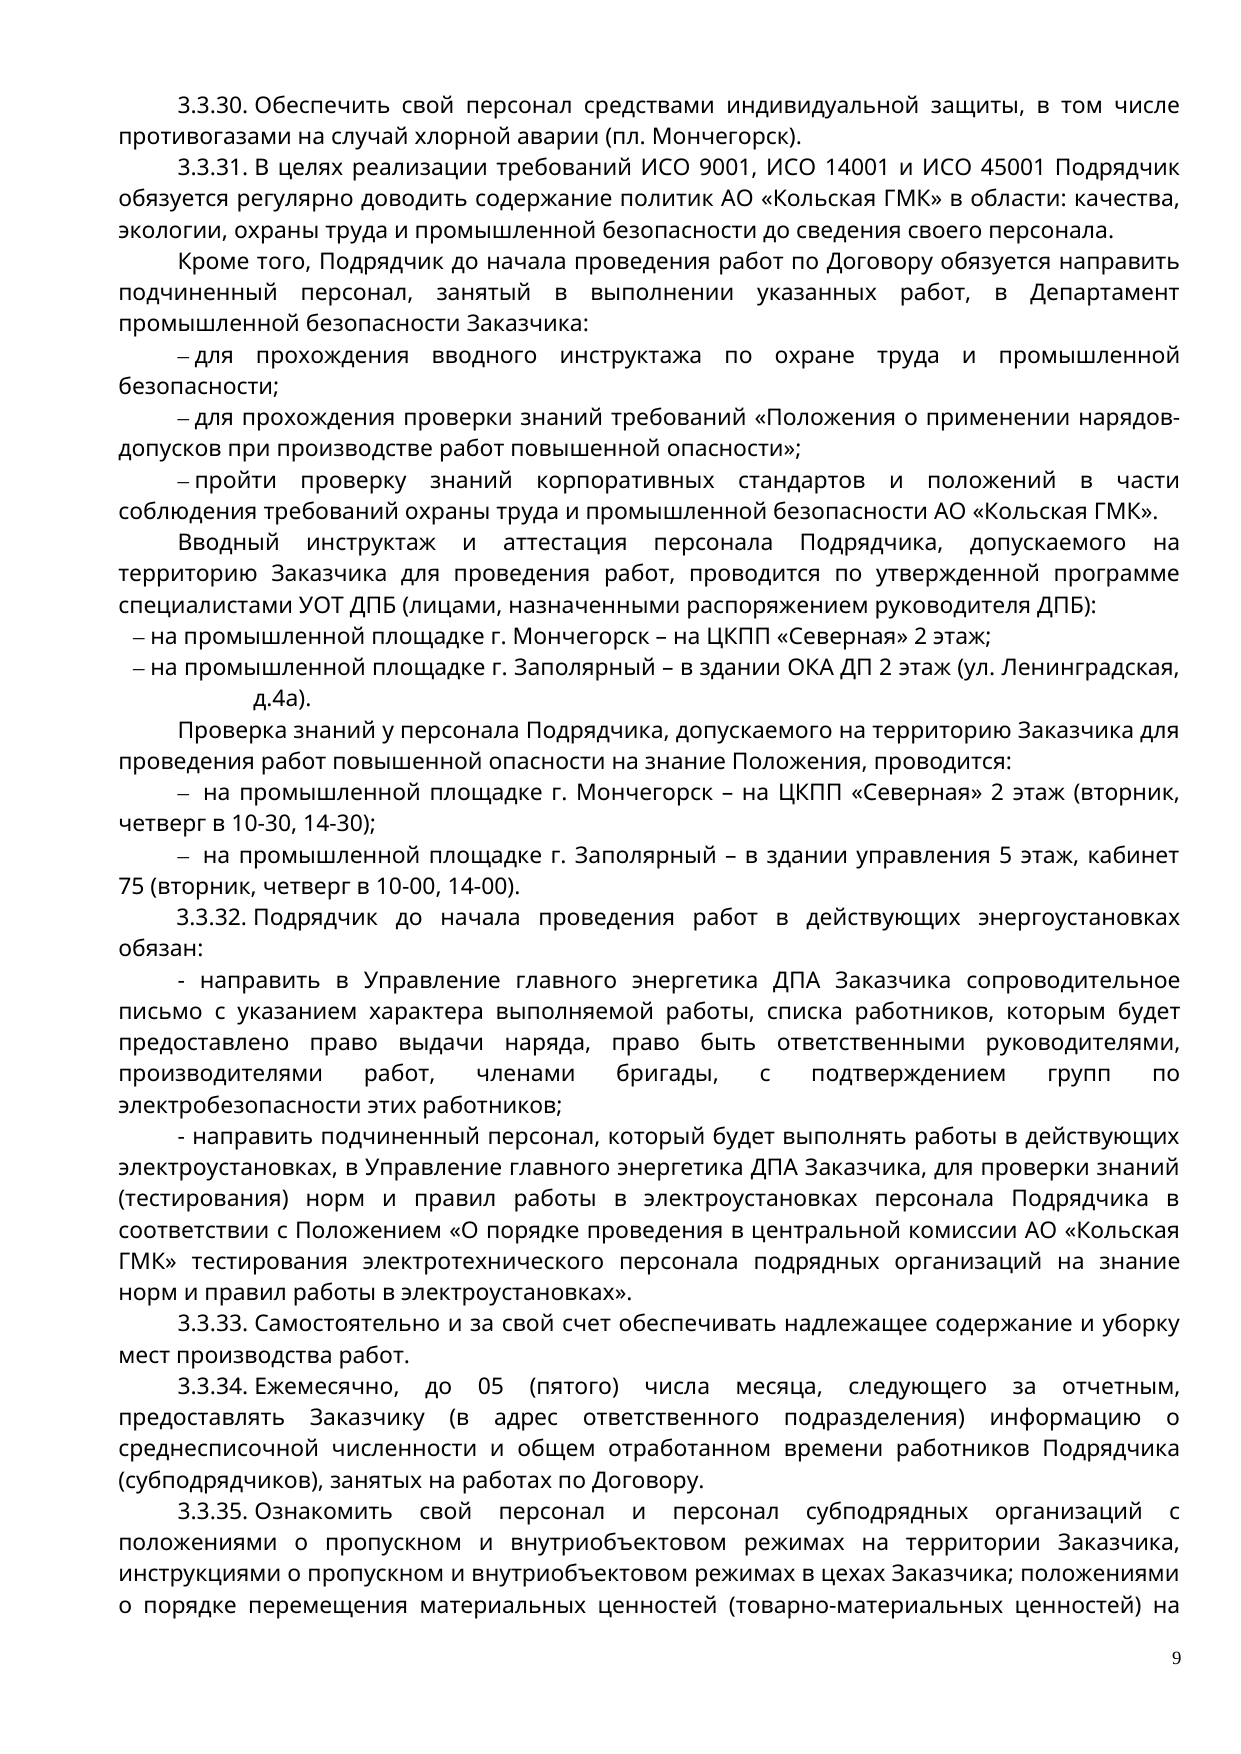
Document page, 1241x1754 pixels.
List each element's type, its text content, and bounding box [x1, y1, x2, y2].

text Вводный инструктаж и аттестация персонала Подрядчика, допускаемого на территорию Заказчика для проведения работ, проводится по утвержденной программе специалистами УОТ ДПБ (лицами, назначенными распоряжением руководителя ДПБ): [118, 526, 1181, 620]
text Проверка знаний у персонала Подрядчика, допускаемого на территорию Заказчика для проведения работ повышенной опасности на знание Положения, проводится: [118, 714, 1181, 776]
subtitle на промышленной площадке г. Мончегорск – на ЦКПП «Северная» 2 этаж; [133, 620, 1181, 651]
subtitle для прохождения вводного инструктажа по охране труда и промышленной безопасности; [118, 339, 1181, 401]
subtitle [118, 1495, 1181, 1620]
text Кроме того, Подрядчик до начала проведения работ по Договору обязуется направить подчиненный персонал, занятый в выполнении указанных работ, в Департамент промышленной безопасности Заказчика: [118, 245, 1181, 339]
subtitle В целях реализации требований ИСО 9001, ИСО 14001 и ИСО 45001 Подрядчик обязуется регулярно доводить содержание политик АО «Кольская ГМК» в области: качества, экологии, охраны труда и промышленной безопасности до сведения своего персонала. [118, 151, 1181, 245]
subtitle для прохождения проверки знаний требований «Положения о применении нарядов-допусков при производстве работ повышенной опасности»; [118, 401, 1181, 464]
subtitle Подрядчик до начала проведения работ в действующих энергоустановках обязан: [118, 901, 1181, 964]
subtitle на промышленной площадке г. Мончегорск – на ЦКПП «Северная» 2 этаж (вторник, четверг в 10-30, 14-30); [118, 776, 1181, 839]
subtitle Ежемесячно, до 05 (пятого) числа месяца, следующего за отчетным, предоставлять Заказчику (в адрес ответственного подразделения) информацию о среднесписочной численности и общем отработанном времени работников Подрядчика (субподрядчиков), занятых на работах по Договору. [118, 1370, 1181, 1495]
subtitle пройти проверку знаний корпоративных стандартов и положений в части соблюдения требований охраны труда и промышленной безопасности АО «Кольская ГМК». [118, 464, 1181, 526]
text - направить в Управление главного энергетика ДПА Заказчика сопроводительное письмо с указанием характера выполняемой работы, списка работников, которым будет предоставлено право выдачи наряда, право быть ответственными руководителями, производителями работ, членами бригады, с подтверждением групп по электробезопасности этих работников; [118, 964, 1181, 1120]
subtitle на промышленной площадке г. Заполярный – в здании управления 5 этаж, кабинет 75 (вторник, четверг в 10-00, 14-00). [118, 839, 1181, 901]
subtitle на промышленной площадке г. Заполярный – в здании ОКА ДП 2 этаж (ул. Ленинградская, д.4а). [133, 651, 1181, 714]
subtitle Обеспечить свой персонал средствами индивидуальной защиты, в том числе противогазами на случай хлорной аварии (пл. Мончегорск). [118, 89, 1181, 151]
text - направить подчиненный персонал, который будет выполнять работы в действующих электроустановках, в Управление главного энергетика ДПА Заказчика, для проверки знаний (тестирования) норм и правил работы в электроустановках персонала Подрядчика в соответствии с Положением «О порядке проведения в центральной комиссии АО «Кольская ГМК» тестирования электротехнического персонала подрядных организаций на знание норм и правил работы в электроустановках». [118, 1120, 1181, 1307]
subtitle Самостоятельно и за свой счет обеспечивать надлежащее содержание и уборку мест производства работ. [118, 1307, 1181, 1370]
